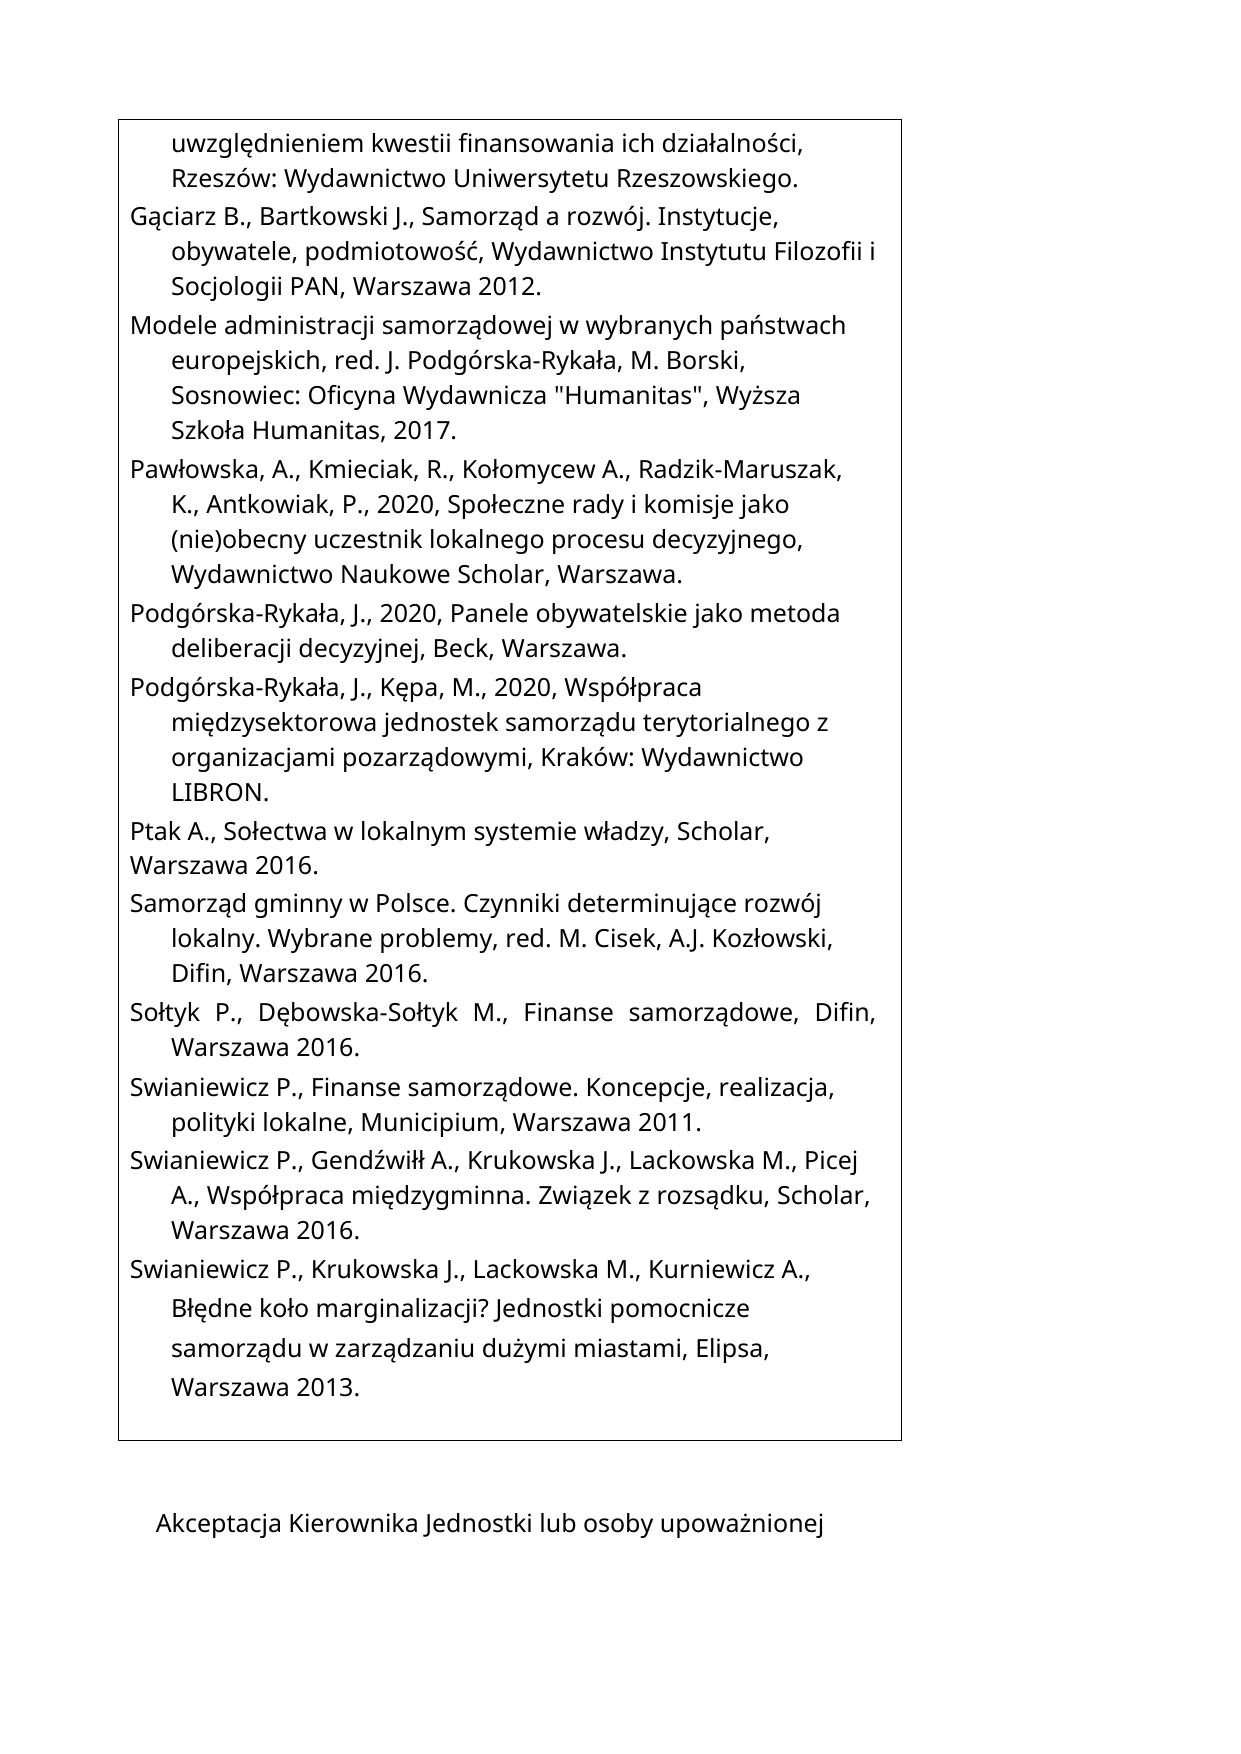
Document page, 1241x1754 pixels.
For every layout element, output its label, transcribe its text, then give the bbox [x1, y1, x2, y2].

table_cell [119, 120, 901, 1440]
text Akceptacja Kierownika Jednostki lub osoby upoważnionej [156, 1505, 1122, 1539]
